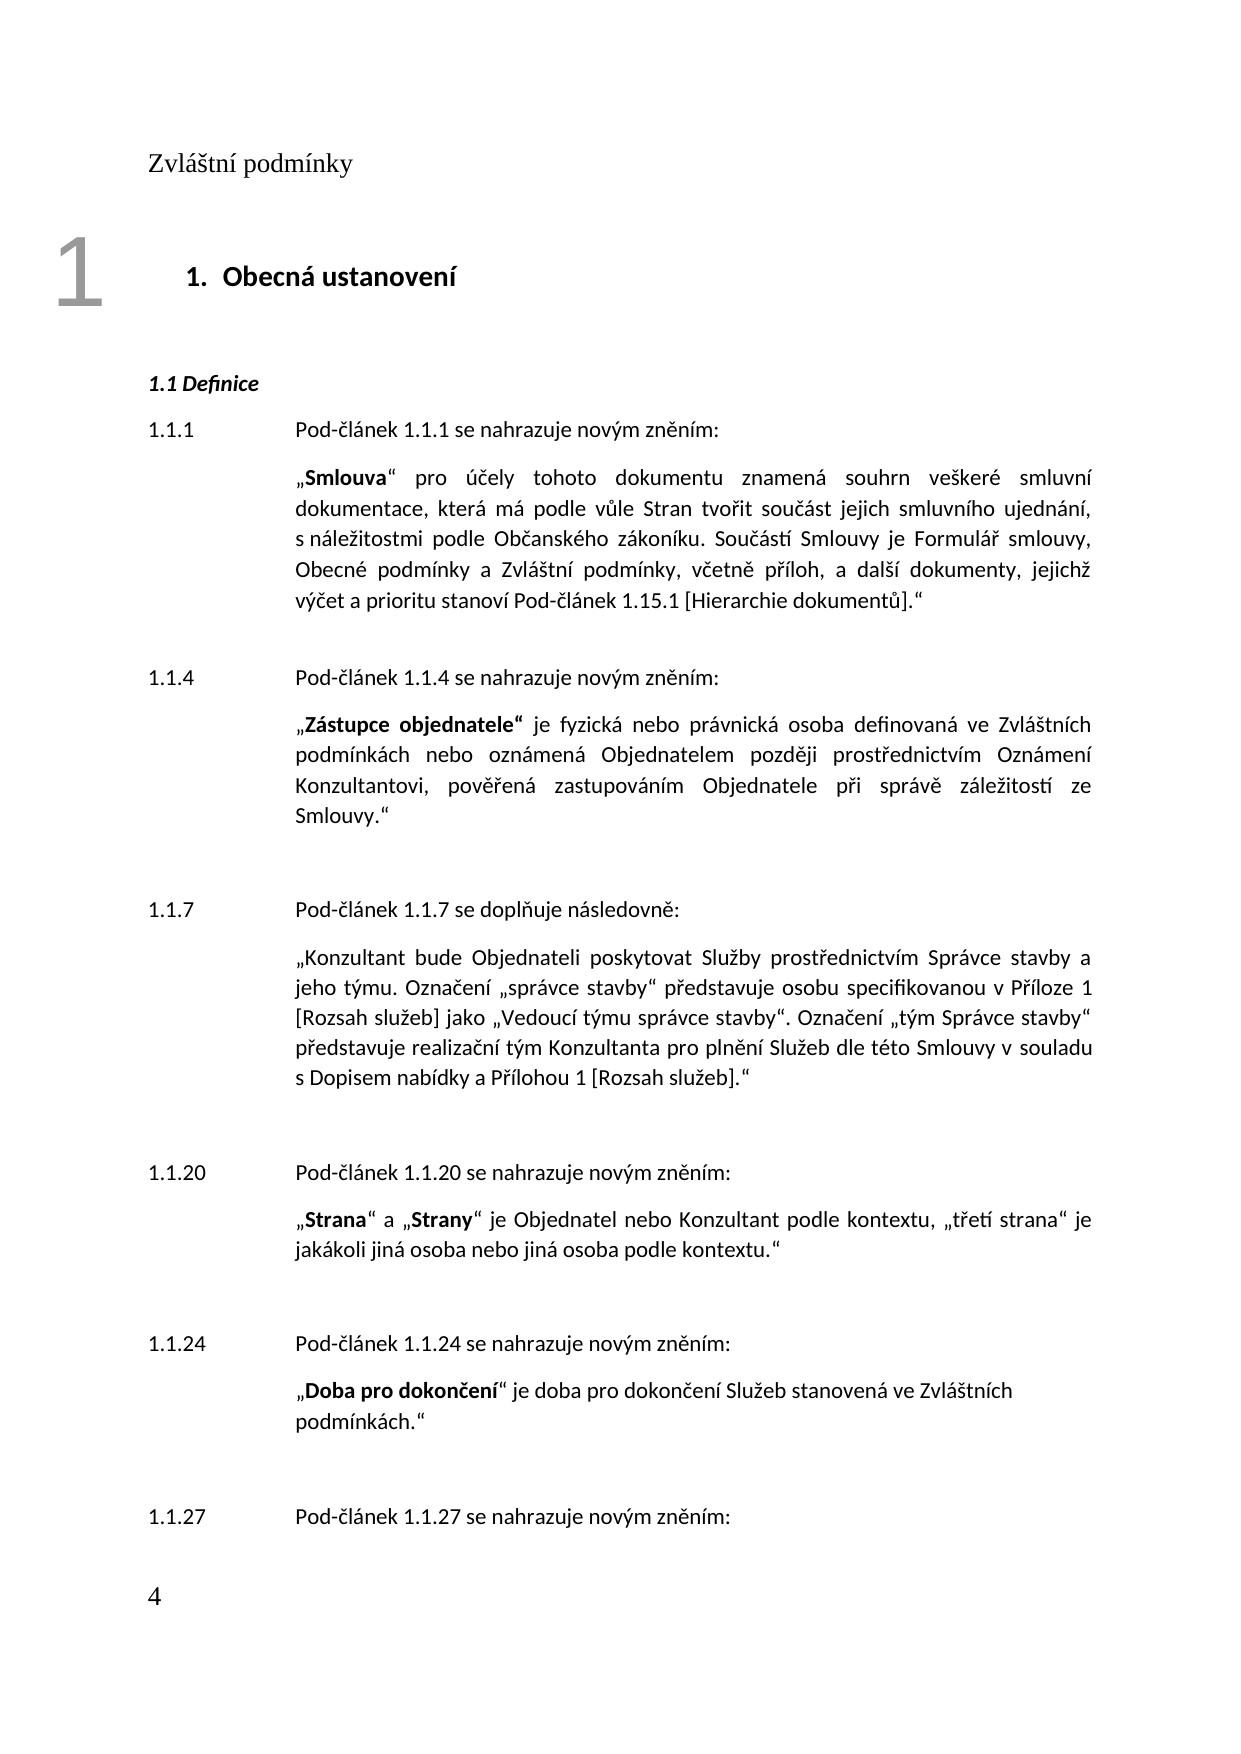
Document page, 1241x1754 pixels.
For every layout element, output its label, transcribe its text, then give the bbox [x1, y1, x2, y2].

text 1.1.4 Pod-článek 1.1.4 se nahrazuje novým zněním: [148, 663, 1093, 691]
text 1.1.20 Pod-článek 1.1.20 se nahrazuje novým zněním: [148, 1158, 1093, 1186]
text „Zástupce objednatele“ je fyzická nebo právnická osoba definovaná ve Zvláštních podmínkách nebo oznámená Objednatelem později prostřednictvím Oznámení Konzultantovi, pověřená zastupováním Objednatele při správě záležitostí ze Smlouvy.“ [295, 710, 1093, 829]
text 1.1.7 Pod-článek 1.1.7 se doplňuje následovně: [148, 895, 1093, 923]
text 1.1.1 Pod-článek 1.1.1 se nahrazuje novým zněním: [148, 416, 1093, 443]
text „Doba pro dokončení“ je doba pro dokončení Služeb stanovená ve Zvláštních podmínkách.“ [295, 1376, 1093, 1435]
text „Strana“ a „Strany“ je Objednatel nebo Konzultant podle kontextu, „třetí strana“ je jakákoli jiná osoba nebo jiná osoba podle kontextu.“ [295, 1205, 1093, 1263]
subtitle 1.1 Definice [148, 369, 1093, 397]
text 1.1.27 Pod-článek 1.1.27 se nahrazuje novým zněním: [148, 1502, 1093, 1530]
text „Smlouva“ pro účely tohoto dokumentu znamená souhrn veškeré smluvní dokumentace, která má podle vůle Stran tvořit součást jejich smluvního ujednání, s náležitostmi podle Občanského zákoníku. Součástí Smlouvy je Formulář smlouvy, Obecné podmínky a Zvláštní podmínky, včetně příloh, a další dokumenty, jejichž výčet a prioritu stanoví Pod-článek 1.15.1 [Hierarchie dokumentů].“ [295, 463, 1093, 614]
text „Konzultant bude Objednateli poskytovat Služby prostřednictvím Správce stavby a jeho týmu. Označení „správce stavby“ představuje osobu specifikovanou v Příloze 1 [Rozsah služeb] jako „Vedoucí týmu správce stavby“. Označení „tým Správce stavby“ představuje realizační tým Konzultanta pro plnění Služeb dle této Smlouvy v souladu s Dopisem nabídky a Přílohou 1 [Rozsah služeb].“ [295, 943, 1093, 1091]
subtitle Obecná ustanovení [185, 258, 1093, 294]
text 1.1.24 Pod-článek 1.1.24 se nahrazuje novým zněním: [148, 1329, 1093, 1357]
